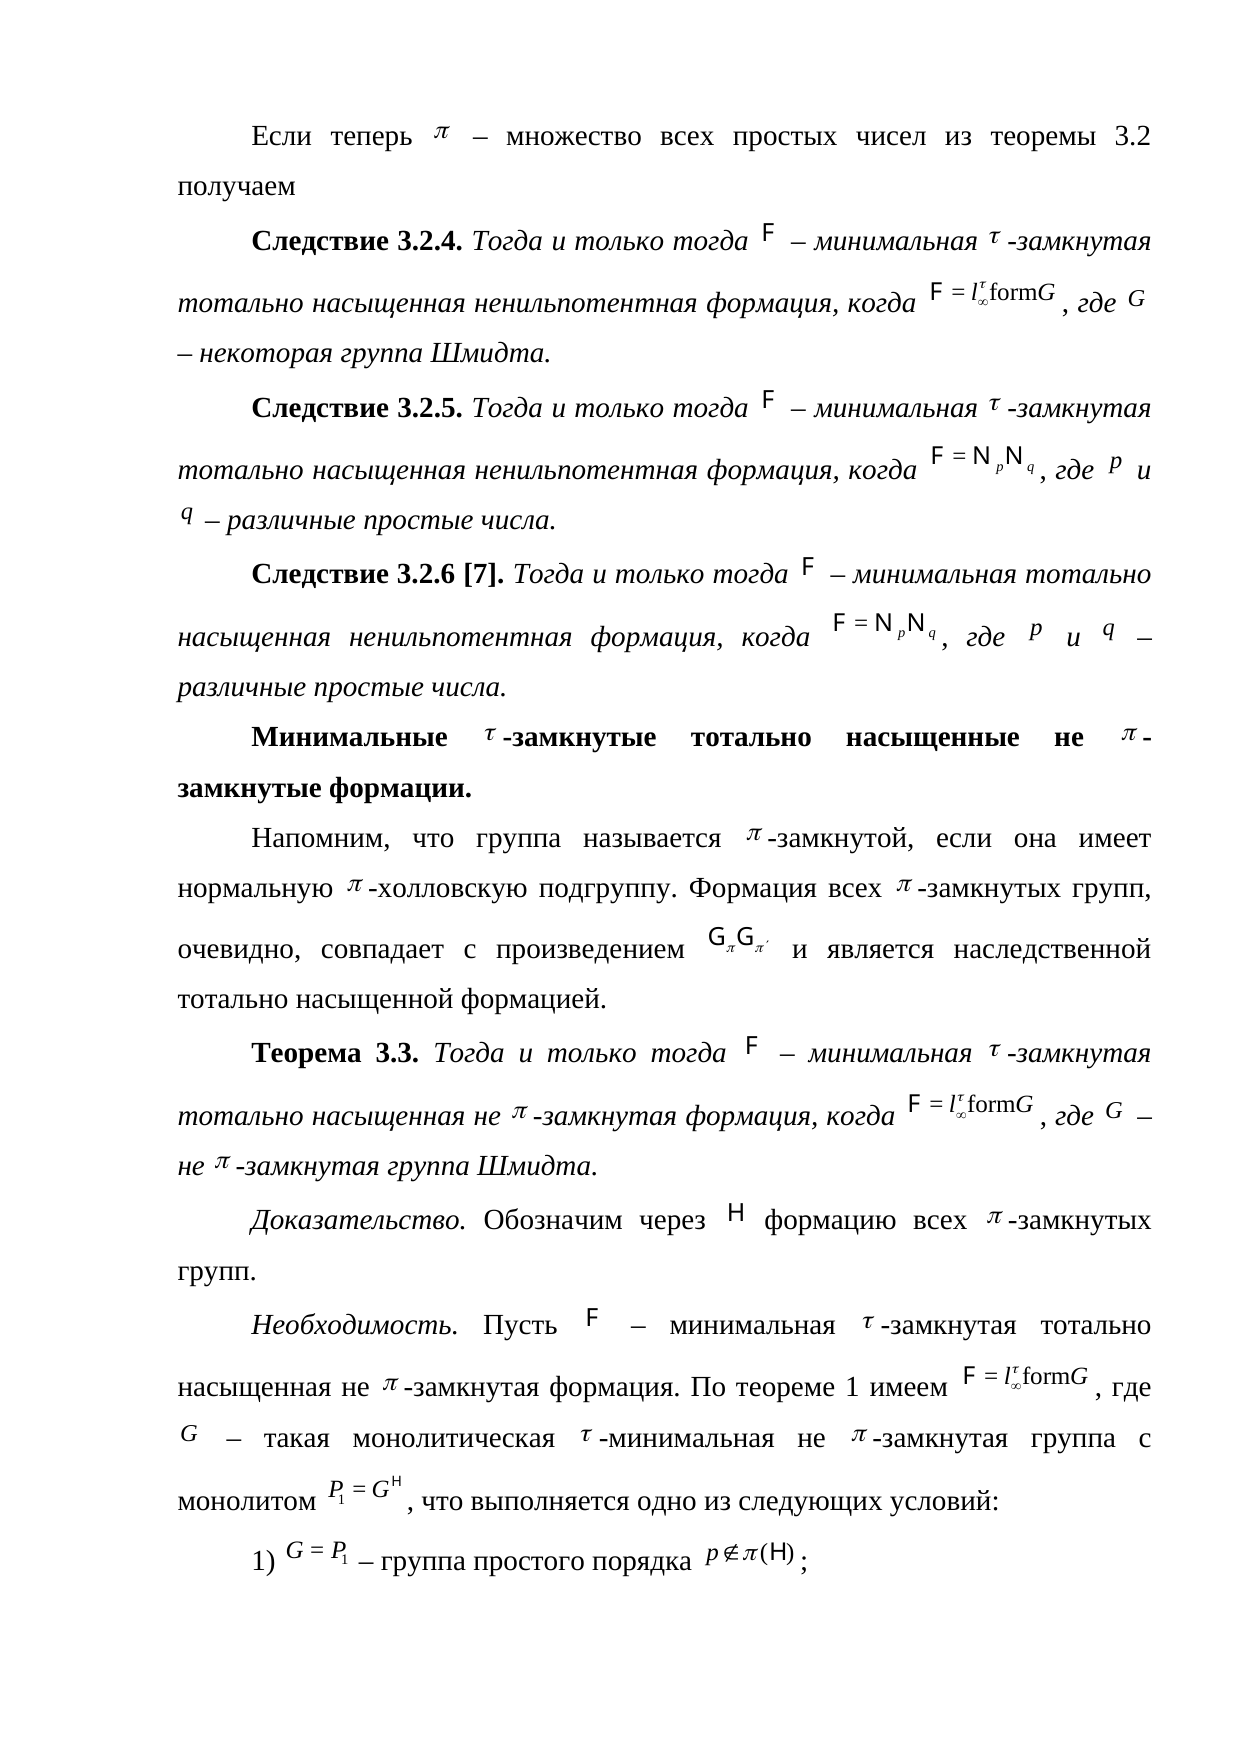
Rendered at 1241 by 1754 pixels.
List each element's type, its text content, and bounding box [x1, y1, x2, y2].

text Теорема 3.3. Тогда и только тогда – минимальная -замкнутая тотально насыщенная не -замкнутая формация, когда , где – не -замкнутая группа Шмидта. [177, 1032, 1152, 1182]
text Следствие 3.2.5. Тогда и только тогда – минимальная -замкнутая тотально насыщенная ненильпотентная формация, когда , где и – различные простые числа. [177, 386, 1152, 536]
text Следствие 3.2.4. Тогда и только тогда – минимальная -замкнутая тотально насыщенная ненильпотентная формация, когда , где – некоторая группа Шмидта. [177, 219, 1152, 369]
text Напомним, что группа называется -замкнутой, если она имеет нормальную -холловскую подгруппу. Формация всех -замкнутых групп, очевидно, совпадает с произведением и является наследственной тотально насыщенной формацией. [177, 820, 1152, 1015]
text Необходимость. Пусть – минимальная -замкнутая тотально насыщенная не -замкнутая формация. По теореме 1 имеем , где – такая монолитическая -минимальная не -замкнутая группа с монолитом , что выполняется одно из следующих условий: [177, 1303, 1152, 1516]
text Минимальные -замкнутые тотально насыщенные не -замкнутые формации. [177, 719, 1152, 803]
text Если теперь – множество всех простых чисел из теоремы 3.2 получаем [177, 118, 1152, 202]
text 1) – группа простого порядка ; [177, 1533, 1152, 1577]
text Доказательство. Обозначим через формацию всех -замкнутых групп. [177, 1198, 1152, 1286]
text Следствие 3.2.6 [7]. Тогда и только тогда – минимальная тотально насыщенная ненильпотентная формация, когда , где и – различные простые числа. [177, 552, 1152, 703]
